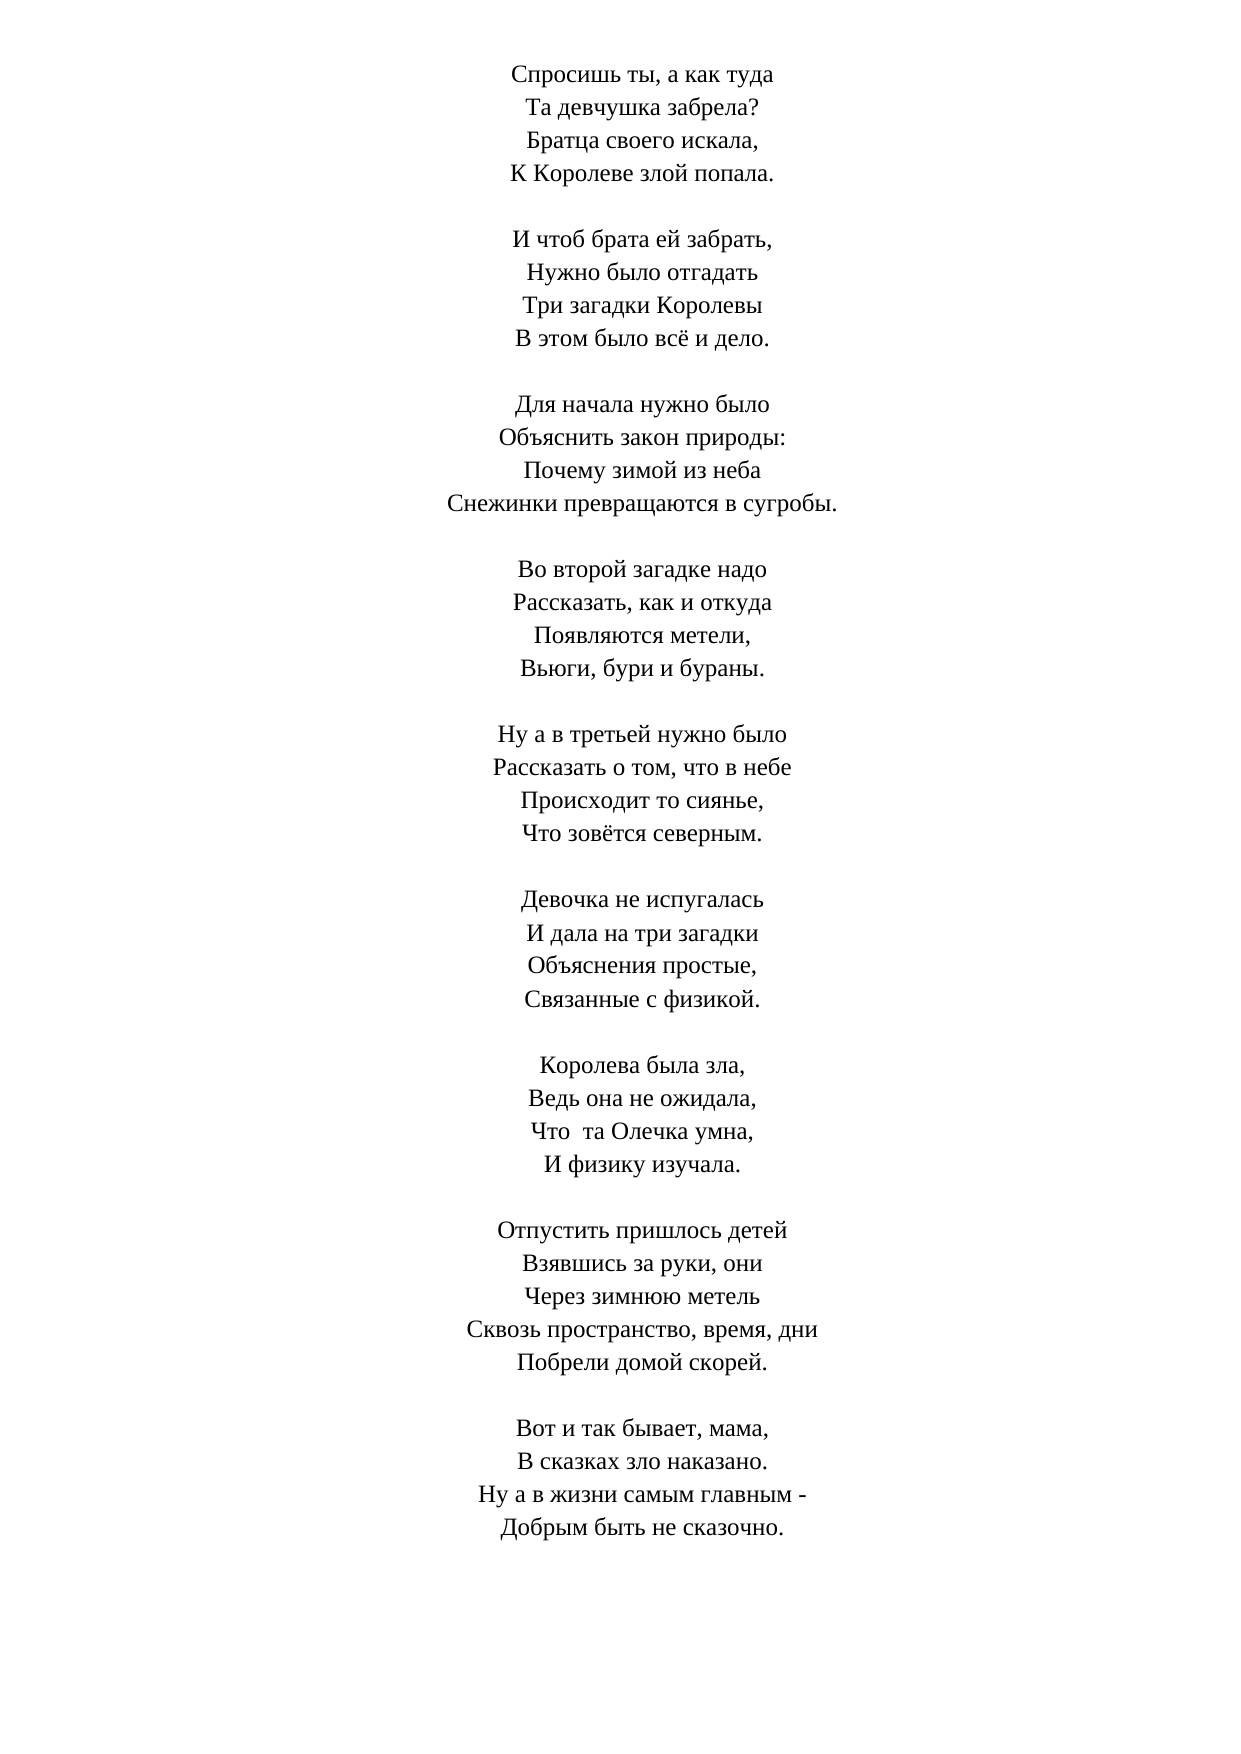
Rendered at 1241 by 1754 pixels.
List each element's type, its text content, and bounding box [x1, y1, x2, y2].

text Девочка не испугалась [118, 884, 1152, 913]
text Во второй загадке надо [118, 554, 1152, 583]
text Королева была зла, [118, 1050, 1152, 1078]
text Что зовётся северным. [118, 818, 1152, 847]
text Сквозь пространство, время, дни [118, 1314, 1152, 1343]
text Снежинки превращаются в сугробы. [118, 488, 1152, 517]
text И дала на три загадки [118, 918, 1152, 946]
text Рассказать о том, что в небе [118, 752, 1152, 781]
text Побрели домой скорей. [118, 1347, 1152, 1376]
text Связанные с физикой. [118, 984, 1152, 1012]
text Добрым быть не сказочно. [118, 1512, 1152, 1541]
text Для начала нужно было [118, 389, 1152, 418]
text Что та Олечка умна, [118, 1116, 1152, 1144]
text Рассказать, как и откуда [118, 587, 1152, 616]
text Вот и так бывает, мама, [118, 1413, 1152, 1442]
text Вьюги, бури и бураны. [118, 653, 1152, 682]
text Спросишь ты, а как туда [118, 59, 1152, 88]
text Через зимнюю метель [118, 1281, 1152, 1309]
text Нужно было отгадать [118, 257, 1152, 286]
text К Королеве злой попала. [118, 158, 1152, 187]
text Три загадки Королевы [118, 290, 1152, 319]
text Почему зимой из неба [118, 455, 1152, 484]
text Отпустить пришлось детей [118, 1215, 1152, 1243]
text Ну а в третьей нужно было [118, 719, 1152, 748]
text В этом было всё и дело. [118, 323, 1152, 352]
text Та девчушка забрела? [118, 92, 1152, 121]
text Ну а в жизни самым главным - [118, 1479, 1152, 1508]
text Взявшись за руки, они [118, 1248, 1152, 1277]
text Появляются метели, [118, 620, 1152, 649]
text Ведь она не ожидала, [118, 1083, 1152, 1111]
text Происходит то сиянье, [118, 786, 1152, 814]
text Объяснить закон природы: [118, 422, 1152, 451]
text Братца своего искала, [118, 125, 1152, 154]
text И физику изучала. [118, 1149, 1152, 1177]
text В сказках зло наказано. [118, 1446, 1152, 1475]
text И чтоб брата ей забрать, [118, 224, 1152, 253]
text Объяснения простые, [118, 951, 1152, 979]
